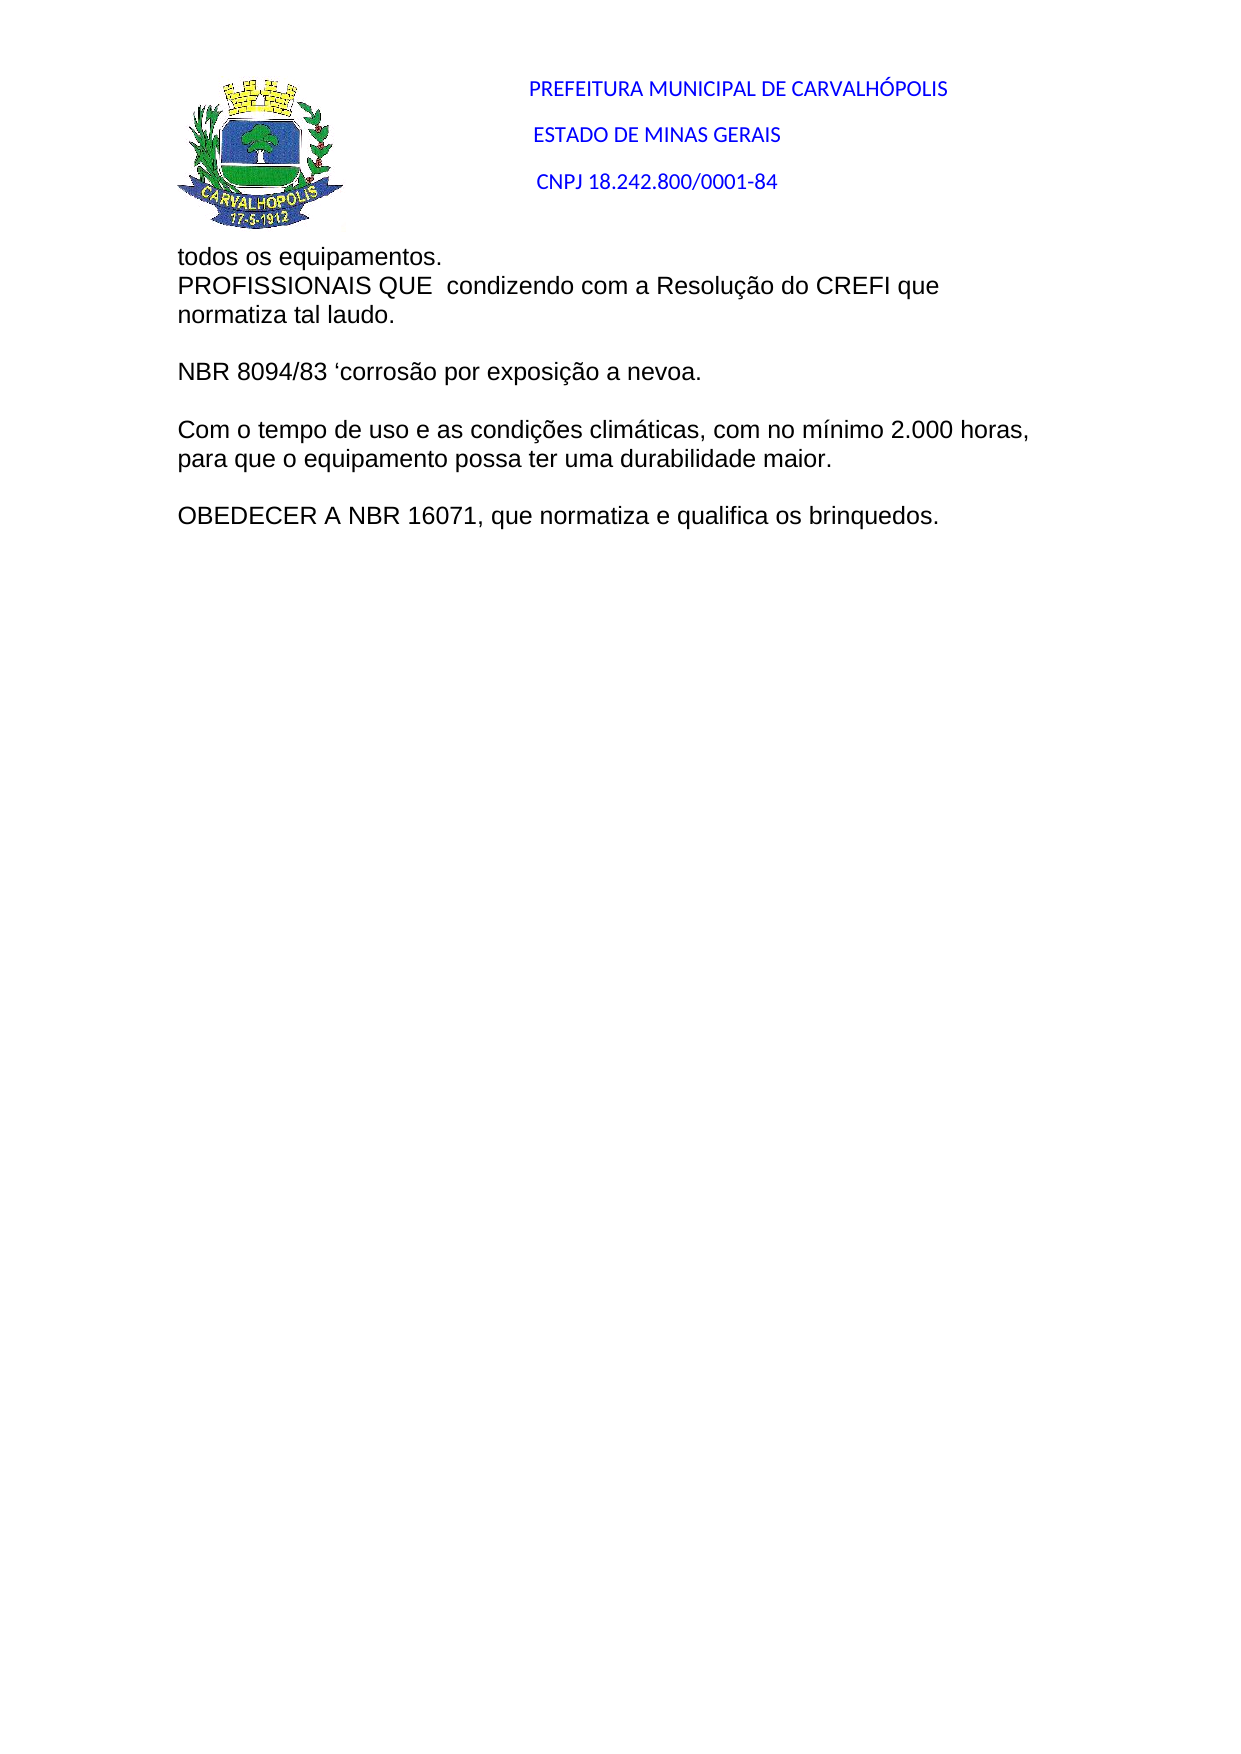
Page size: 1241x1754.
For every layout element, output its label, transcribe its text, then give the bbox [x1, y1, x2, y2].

text PROFISSIONAIS QUE condizendo com a Resolução do CREFI que [177, 271, 1063, 300]
text normatiza tal laudo. [177, 300, 1063, 329]
text NBR 8094/83 ‘corrosão por exposição a nevoa. [177, 357, 1063, 386]
text Com o tempo de uso e as condições climáticas, com no mínimo 2.000 horas, para que o equipamento possa ter uma durabilidade maior. [177, 415, 1063, 472]
text todos os equipamentos. [177, 242, 1063, 271]
text OBEDECER A NBR 16071, que normatiza e qualifica os brinquedos. [177, 501, 1063, 530]
picture [177, 76, 346, 232]
